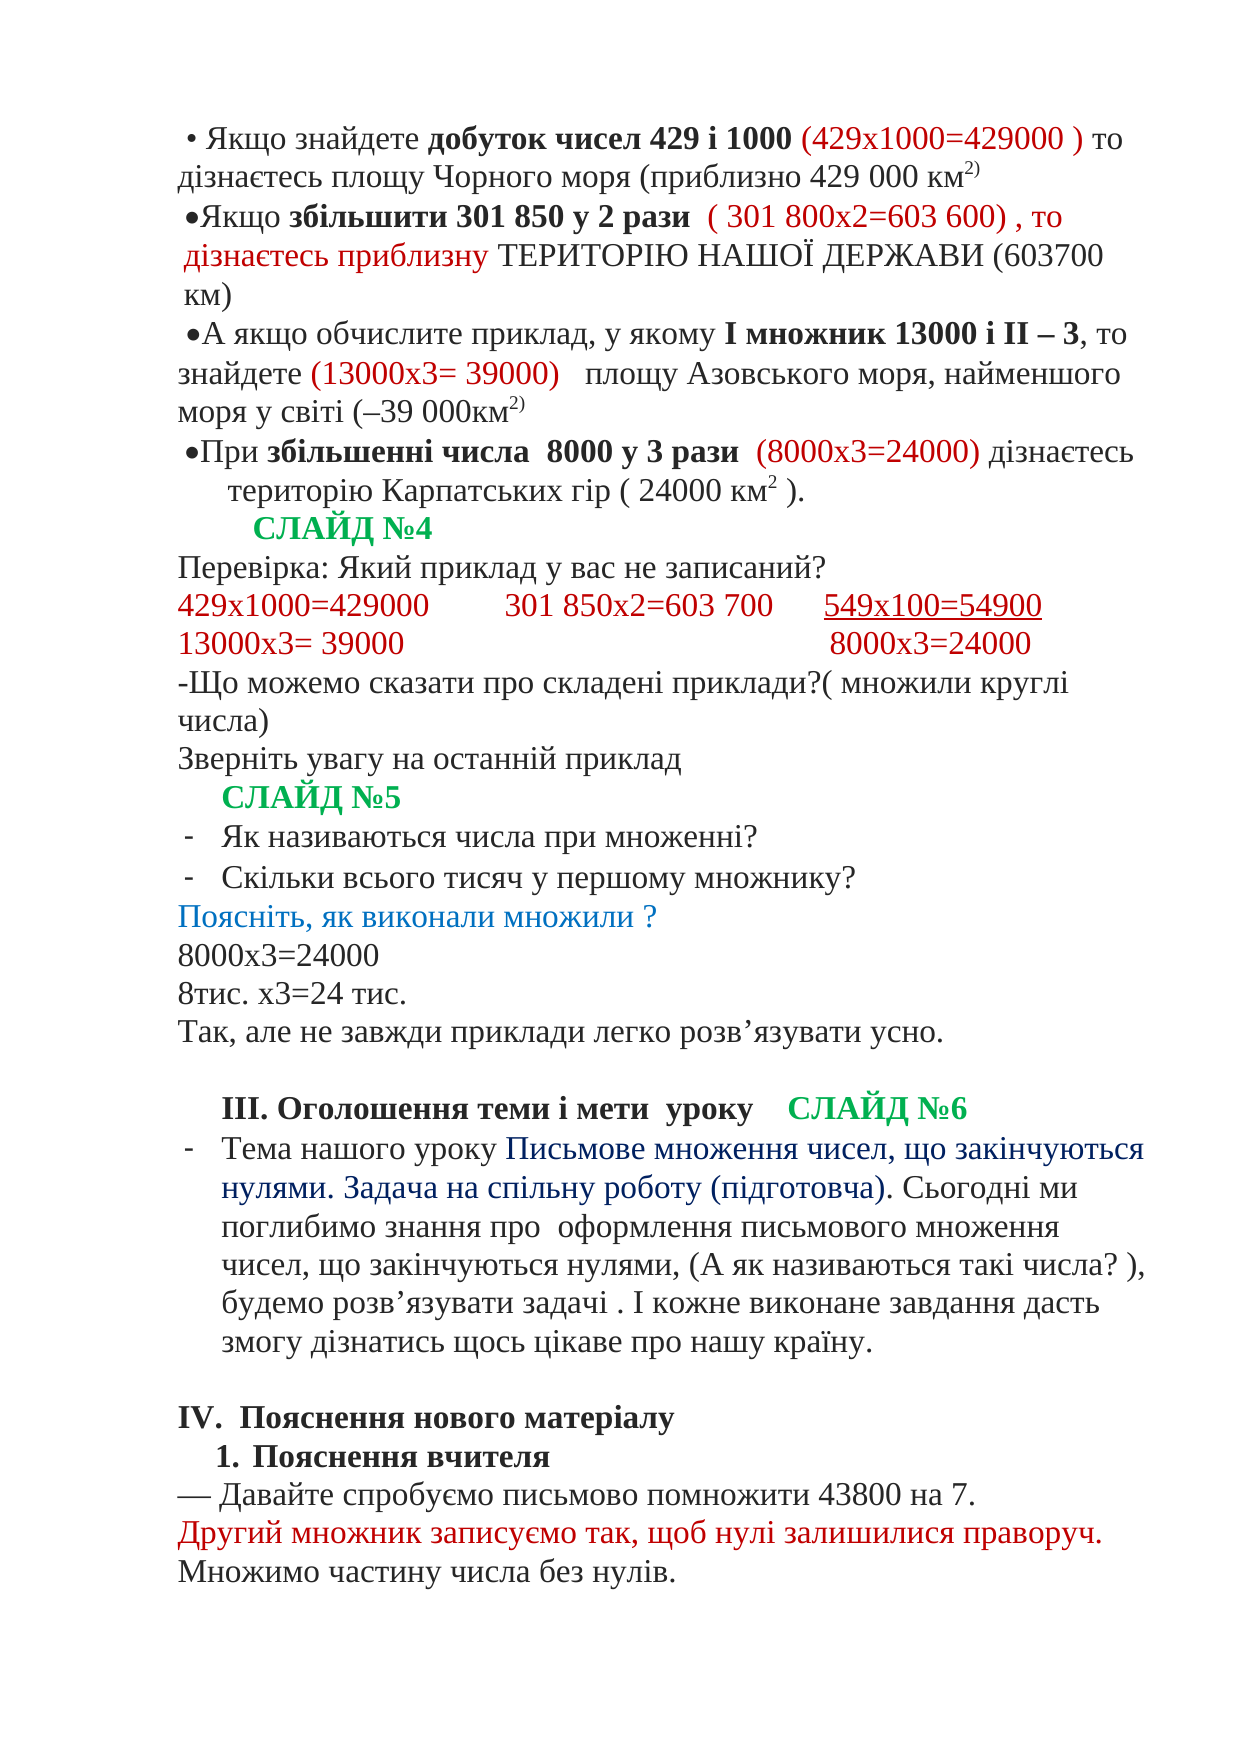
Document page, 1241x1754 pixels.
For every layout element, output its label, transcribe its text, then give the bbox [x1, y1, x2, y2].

text 8тис. х3=24 тис. [177, 973, 1152, 1012]
list СЛАЙД №4 [252, 509, 1152, 547]
text СЛАЙД №5 [221, 777, 1152, 815]
text •При збільшенні числа 8000 у 3 рази (8000х3=24000) дізнаєтесь [183, 429, 1152, 470]
text •Якщо збільшити 301 850 у 2 рази ( 301 800х2=603 600) , то дізнаєтесь приблизну ТЕРИТОРІЮ НАШОЇ ДЕРЖАВИ (603700 км) [183, 195, 1152, 312]
text • Якщо знайдете добуток чисел 429 і 1000 (429х1000=429000 ) то дізнаєтесь площу Чорного моря (приблизно 429 000 км2) [177, 118, 1152, 195]
text Зверніть увагу на останній приклад [177, 739, 1152, 777]
text Множимо частину числа без нулів. [177, 1551, 1152, 1589]
list Пояснення вчителя [215, 1436, 1152, 1474]
list Скільки всього тисяч у першому множнику? [183, 856, 1152, 897]
text -Що можемо сказати про складені приклади?( множили круглі числа) [177, 662, 1152, 739]
text Поясніть, як виконали множили ? [177, 897, 1152, 935]
text 8000х3=24000 [177, 935, 1152, 973]
text Так, але не завжди приклади легко розв’язувати усно. [177, 1012, 1152, 1050]
text Перевірка: Який приклад у вас не записаний? [177, 547, 1152, 585]
text ІІІ. Оголошення теми і мети уроку СЛАЙД №6 [221, 1088, 1152, 1127]
text IV. Пояснення нового матеріалу [177, 1397, 1152, 1436]
text 429х1000=429000 301 850х2=603 700 549х100=54900 13000х3= 39000 8000х3=24000 [177, 585, 1152, 662]
text — Давайте спробуємо письмово помножити 43800 на 7. [177, 1474, 1152, 1512]
list Тема нашого уроку Письмове множення чисел, що закінчуються нулями. Задача на спільну роботу (підготовча). Сьогодні ми поглибимо знання про оформлення письмового множення чисел, що закінчуються нулями, (А як називаються такі числа? ), будемо розв’язувати задачі . І кожне виконане завдання дасть змогу дізнатись щось цікаве про нашу країну. [183, 1127, 1152, 1359]
text територію Карпатських гір ( 24000 км2 ). [177, 470, 1152, 509]
list Як називаються числа при множенні? [183, 815, 1152, 856]
text •А якщо обчислите приклад, у якому І множник 13000 і ІІ – 3, то знайдете (13000х3= 39000) площу Азовського моря, найменшого моря у світі (–39 000км2) [177, 312, 1152, 429]
text Другий множник записуємо так, щоб нулі залишилися праворуч. [177, 1512, 1152, 1551]
